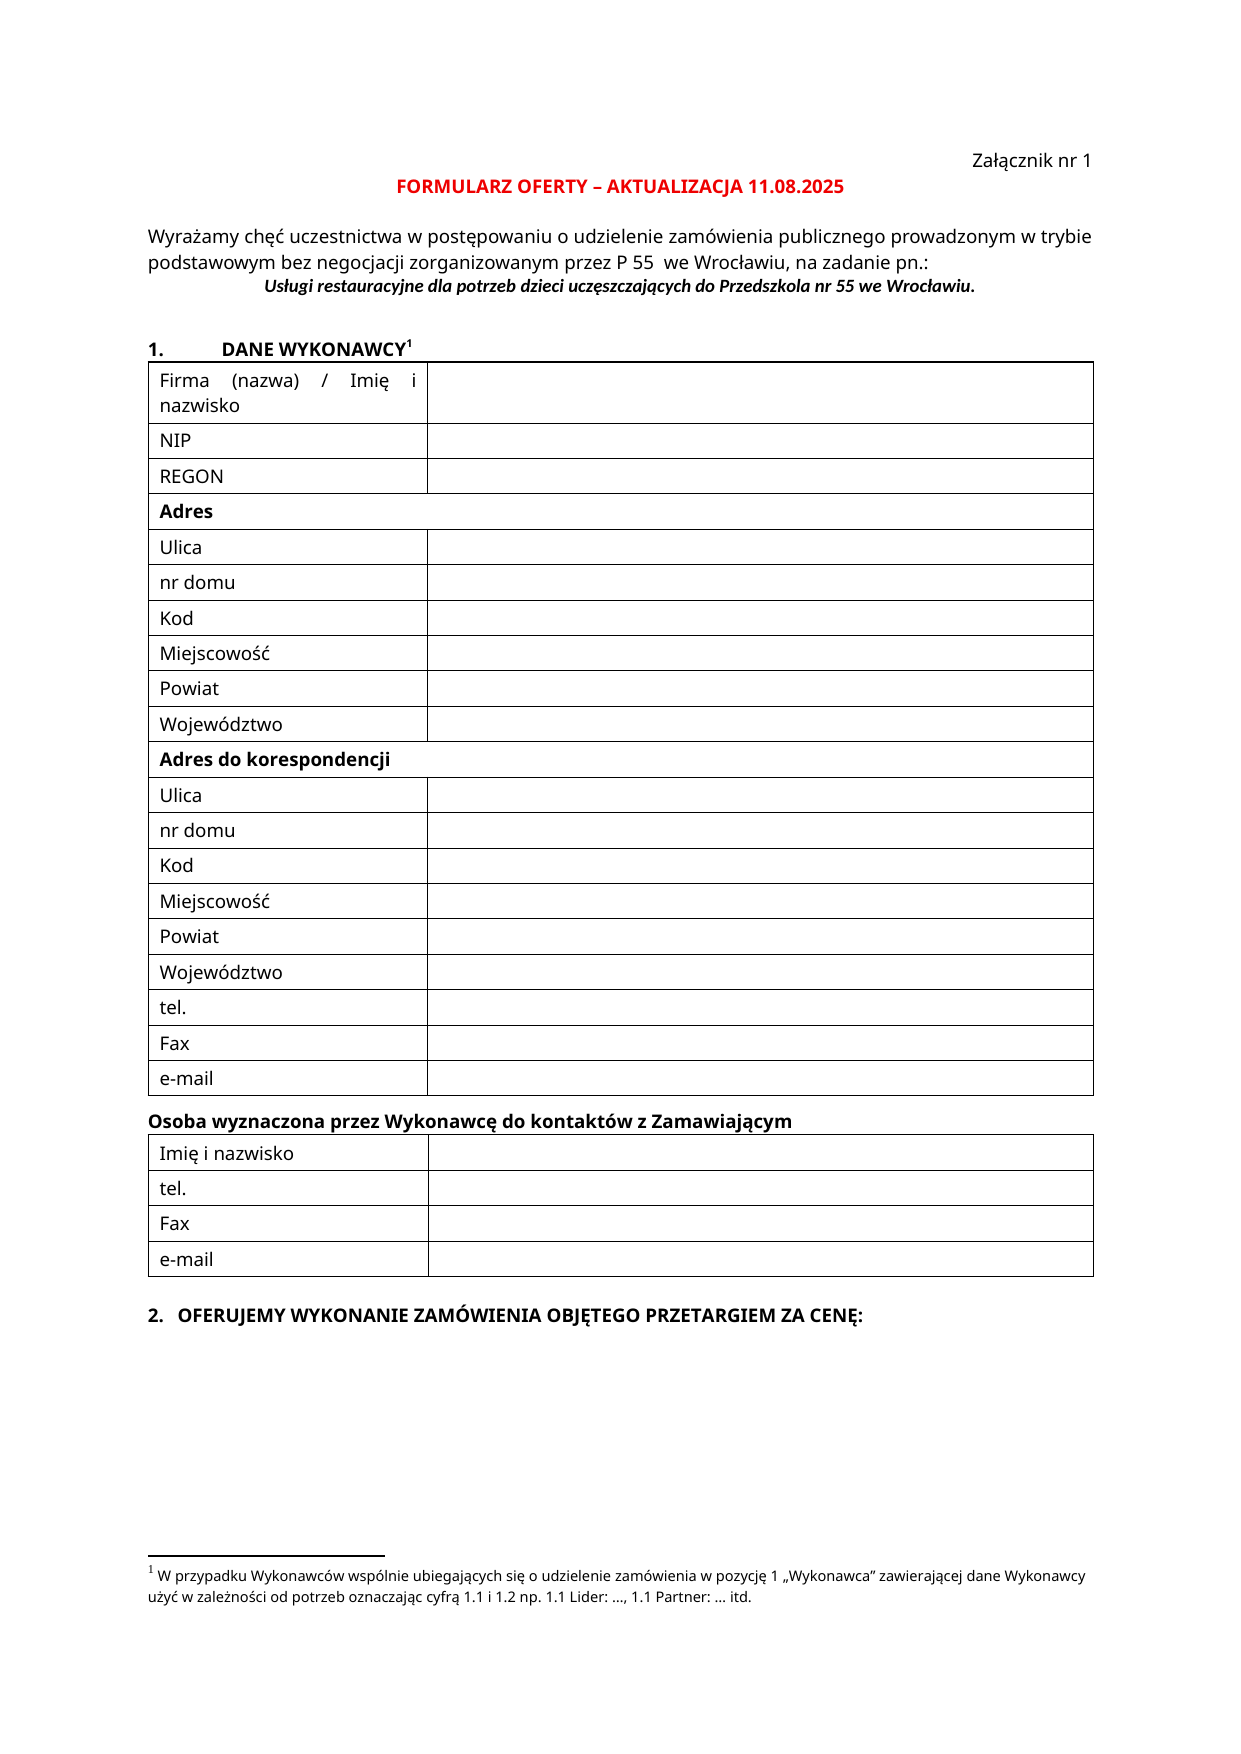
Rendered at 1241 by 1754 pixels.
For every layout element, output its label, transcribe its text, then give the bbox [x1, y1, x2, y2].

table_cell Adres [149, 494, 1093, 529]
table_cell nr domu [149, 813, 427, 847]
table_cell Fax [149, 1206, 428, 1241]
table_cell Kod [149, 849, 427, 883]
text Załącznik nr 1 [148, 148, 1093, 173]
table_cell tel. [149, 990, 427, 1024]
table_cell Województwo [149, 707, 427, 741]
table_cell [428, 919, 1093, 954]
table_cell [428, 459, 1093, 493]
table_cell [429, 1171, 1093, 1205]
table_cell Miejscowość [149, 636, 427, 670]
table_cell [428, 1061, 1093, 1095]
table_cell Ulica [149, 530, 427, 564]
text Usługi restauracyjne dla potrzeb dzieci uczęszczających do Przedszkola nr 55 we Wrocławiu. [148, 275, 1093, 298]
table_cell Powiat [149, 671, 427, 706]
table_cell [428, 990, 1093, 1024]
text Osoba wyznaczona przez Wykonawcę do kontaktów z Zamawiającym [148, 1109, 1093, 1134]
table_cell [429, 1242, 1093, 1276]
table_cell [428, 849, 1093, 883]
table_cell e-mail [149, 1061, 427, 1095]
table_cell e-mail [149, 1242, 428, 1276]
table_cell Miejscowość [149, 884, 427, 918]
table_cell Ulica [149, 778, 427, 812]
table_cell NIP [149, 424, 427, 458]
table_cell [428, 955, 1093, 989]
table_cell Adres do korespondencji [149, 742, 1093, 777]
table_cell [428, 813, 1093, 847]
table_cell [428, 884, 1093, 918]
table_cell [428, 778, 1093, 812]
table_cell Kod [149, 601, 427, 635]
table_cell REGON [149, 459, 427, 493]
list OFERUJEMY WYKONANIE ZAMÓWIENIA OBJĘTEGO PRZETARGIEM ZA CENĘ: [148, 1302, 1093, 1328]
text 1. DANE WYKONAWCY [148, 336, 1093, 361]
text FORMULARZ OFERTY – AKTUALIZACJA 11.08.2025 [148, 173, 1093, 199]
table_cell [428, 1026, 1093, 1060]
table_cell [428, 636, 1093, 670]
table_cell tel. [149, 1171, 428, 1205]
table_cell [429, 1206, 1093, 1241]
table_cell [428, 601, 1093, 635]
table_cell nr domu [149, 565, 427, 599]
table_cell [428, 530, 1093, 564]
table_header Firma (nazwa) / Imię i nazwisko [149, 363, 427, 422]
table_cell Fax [149, 1026, 427, 1060]
table_cell Powiat [149, 919, 427, 954]
text Wyrażamy chęć uczestnictwa w postępowaniu o udzielenie zamówienia publicznego prowadzonym w trybie podstawowym bez negocjacji zorganizowanym przez P 55 we Wrocławiu, na zadanie pn.: [148, 224, 1093, 275]
table_cell [428, 707, 1093, 741]
table_header [429, 1135, 1093, 1170]
table_cell [428, 424, 1093, 458]
table_header [428, 363, 1093, 422]
table_header Imię i nazwisko [149, 1135, 428, 1170]
table_cell [428, 565, 1093, 599]
table_cell Województwo [149, 955, 427, 989]
table_cell [428, 671, 1093, 706]
